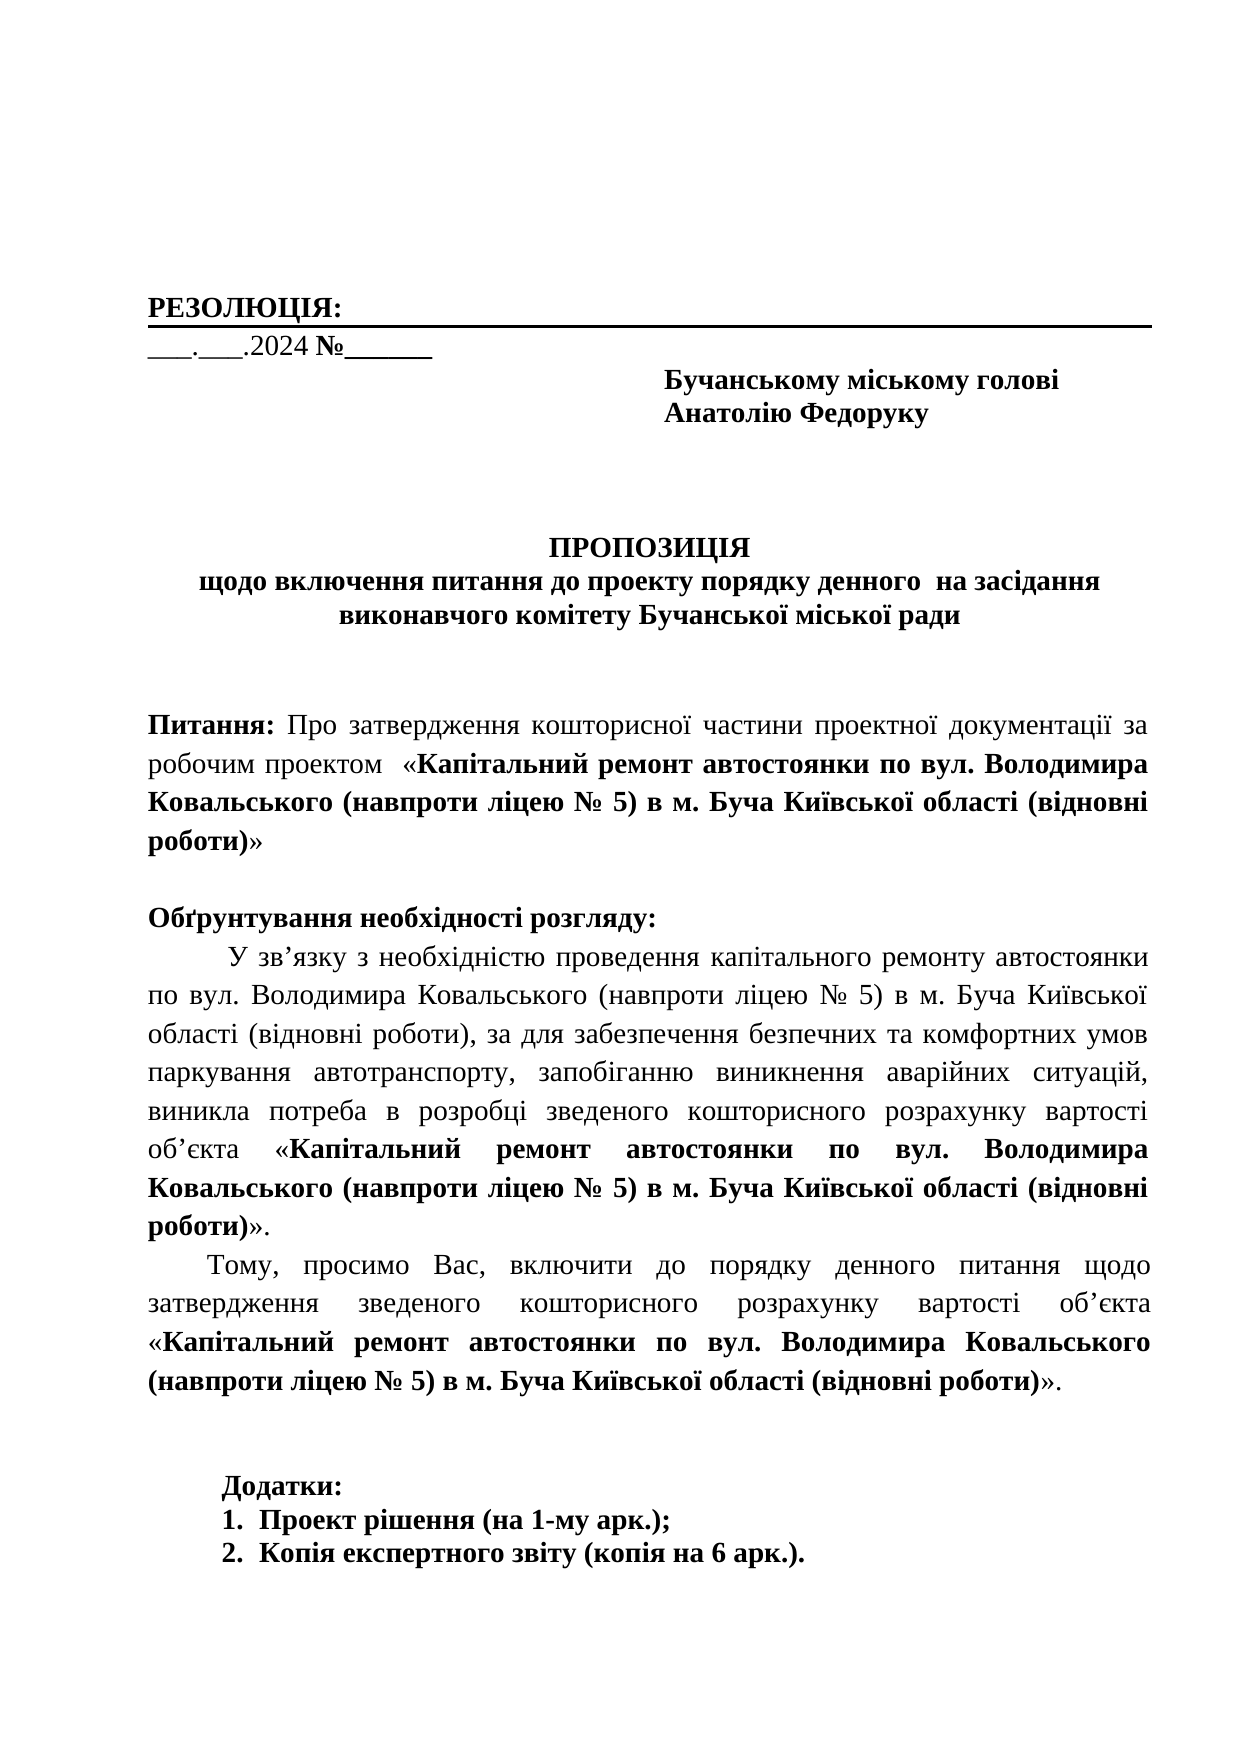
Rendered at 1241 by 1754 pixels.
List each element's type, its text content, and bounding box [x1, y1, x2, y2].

text Анатолію Федоруку [664, 396, 1152, 429]
text Питання: Про затвердження кошторисної частини проектної документації за робочим проектом «Капітальний ремонт автостоянки по вул. Володимира Ковальського (навпроти ліцею № 5) в м. Буча Київської області (відновні роботи)» [148, 707, 1149, 857]
text ___.___.2024 №______ [148, 328, 1152, 362]
text РЕЗОЛЮЦІЯ: [148, 290, 1152, 325]
list Проект рішення (на 1-му арк.); [221, 1502, 1152, 1535]
text щодо включення питання до проекту порядку денного на засідання виконавчого комітету Бучанської міської ради [148, 563, 1152, 630]
text У зв’язку з необхідністю проведення капітального ремонту автостоянки по вул. Володимира Ковальського (навпроти ліцею № 5) в м. Буча Київської області (відновні роботи), за для забезпечення безпечних та комфортних умов паркування автотранспорту, запобіганню виникнення аварійних ситуацій, виникла потреба в розробці зведеного кошторисного розрахунку вартості об’єкта «Капітальний ремонт автостоянки по вул. Володимира Ковальського (навпроти ліцею № 5) в м. Буча Київської області (відновні роботи)». [148, 939, 1149, 1242]
text Додатки: [148, 1468, 1152, 1502]
text Обґрунтування необхідності розгляду: [148, 900, 1149, 934]
text ПРОПОЗИЦІЯ [148, 530, 1152, 563]
list Копія експертного звіту (копія на 6 арк.). [221, 1535, 1152, 1569]
text Тому, просимо Вас, включити до порядку денного питання щодо затвердження зведеного кошторисного розрахунку вартості об’єкта «Капітальний ремонт автостоянки по вул. Володимира Ковальського (навпроти ліцею № 5) в м. Буча Київської області (відновні роботи)». [148, 1247, 1152, 1396]
text Бучанському міському голові [664, 362, 1152, 396]
